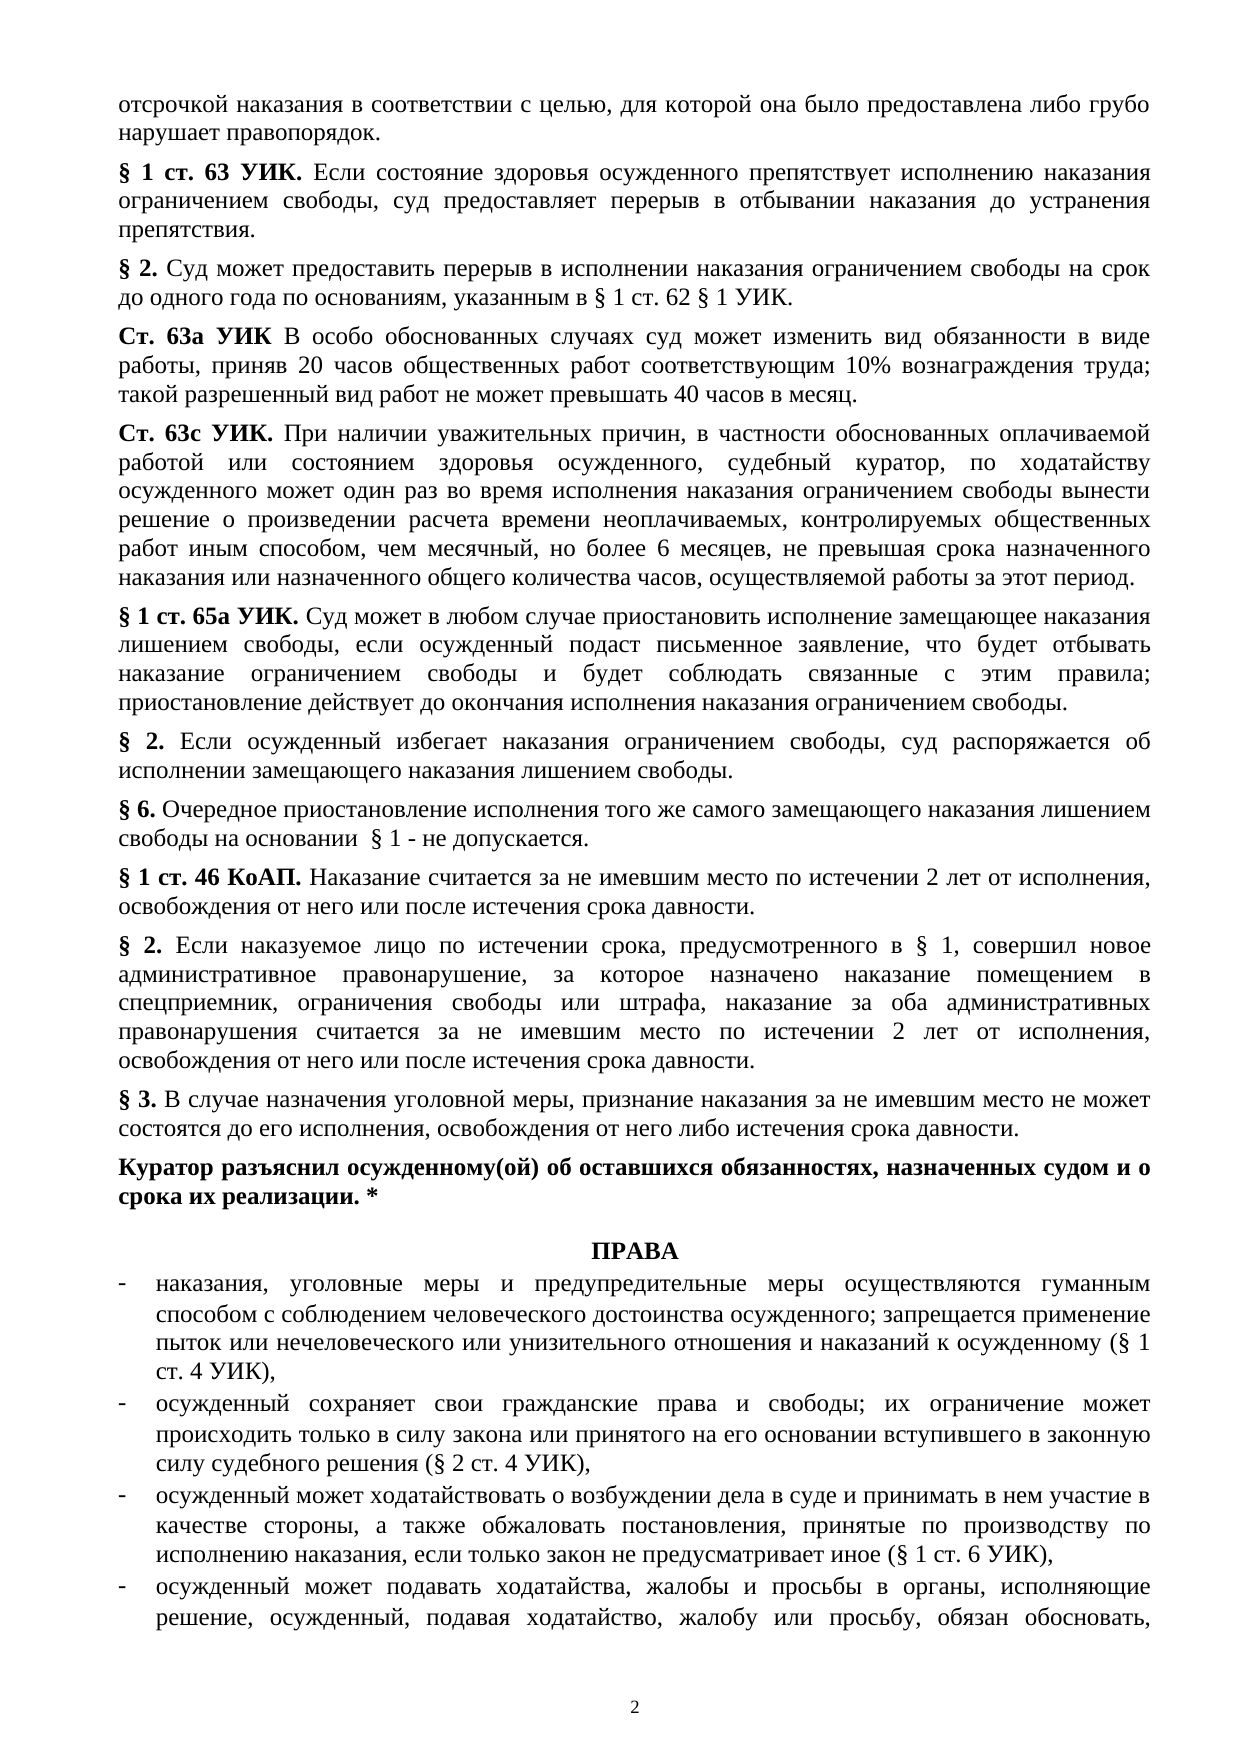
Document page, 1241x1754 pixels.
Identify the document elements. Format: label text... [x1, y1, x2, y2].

text § 3. В случае назначения уголовной меры, признание наказания за не имевшим место не может состоятся до его исполнения, освобождения от него либо истечения срока давности. [118, 1084, 1152, 1142]
text ПРАВА [118, 1236, 1152, 1264]
list наказания, уголовные меры и предупредительные меры осуществляются гуманным способом с соблюдением человеческого достоинства осужденного; запрещается применение пыток или нечеловеческого или унизительного отношения и наказаний к осужденному (§ 1 ст. 4 УИК), [118, 1264, 1152, 1385]
text § 2. Если осужденный избегает наказания ограничением свободы, суд распоряжается об исполнении замещающего наказания лишением свободы. [118, 726, 1152, 784]
list осужденный сохраняет свои гражданские права и свободы; их ограничение может происходить только в силу закона или принятого на его основании вступившего в законную силу судебного решения (§ 2 ст. 4 УИК), [118, 1385, 1152, 1476]
text Ст. 63a УИК В особо обоснованных случаях суд может изменить вид обязанности в виде работы, приняв 20 часов общественных работ соответствующим 10% вознаграждения труда; такой разрешенный вид работ не может превышать 40 часов в месяц. [118, 321, 1152, 407]
text § 1 cт. 65а УИК. Суд может в любом случае приостановить исполнение замещающее наказания лишением свободы, если осужденный подаст письменное заявление, что будет отбывать наказание ограничением свободы и будет соблюдать связанные с этим правила; приостановление действует до окончания исполнения наказания ограничением свободы. [118, 601, 1152, 716]
text § 2. Суд может предоставить перерыв в исполнении наказания ограничением свободы на срок до одного года по основаниям, указанным в § 1 ст. 62 § 1 УИК. [118, 253, 1152, 311]
text § 2. Если наказуемое лицо по истечении срока, предусмотренного в § 1, совершил новое административное правонарушение, за которое назначено наказание помещением в спецприемник, ограничения свободы или штрафа, наказание за оба административных правонарушения считается за не имевшим место по истечении 2 лет от исполнения, освобождения от него или после истечения срока давности. [118, 930, 1152, 1074]
text § 1 ст. 46 КоАП. Наказание считается за не имевшим место по истечении 2 лет от исполнения, освобождения от него или после истечения срока давности. [118, 862, 1152, 919]
text § 6. Очередное приостановление исполнения того же самого замещающего наказания лишением свободы на основании § 1 - не допускается. [118, 794, 1152, 852]
list осужденный может ходатайствовать о возбуждении дела в суде и принимать в нем участие в качестве стороны, а также обжаловать постановления, принятые по производству по исполнению наказания, если только закон не предусматривает иное (§ 1 ст. 6 УИК), [118, 1476, 1152, 1568]
text § 1 ст. 63 УИК. Если состояние здоровья осужденного препятствует исполнению наказания ограничением свободы, суд предоставляет перерыв в отбывании наказания до устранения препятствия. [118, 157, 1152, 243]
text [118, 89, 1152, 146]
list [118, 1568, 1152, 1631]
text Куратор разъяснил осужденному(ой) об оставшихся обязанностях, назначенных судом и о срока их реализации. * [118, 1152, 1152, 1209]
text Ст. 63c УИК. При наличии уважительных причин, в частности обоснованных оплачиваемой работой или состоянием здоровья осужденного, судебный куратор, по ходатайству осужденного может один раз во время исполнения наказания ограничением свободы вынести решение о произведении расчета времени неоплачиваемых, контролируемых общественных работ иным способом, чем месячный, но более 6 месяцев, не превышая срока назначенного наказания или назначенного общего количества часов, осуществляемой работы за этот период. [118, 418, 1152, 590]
